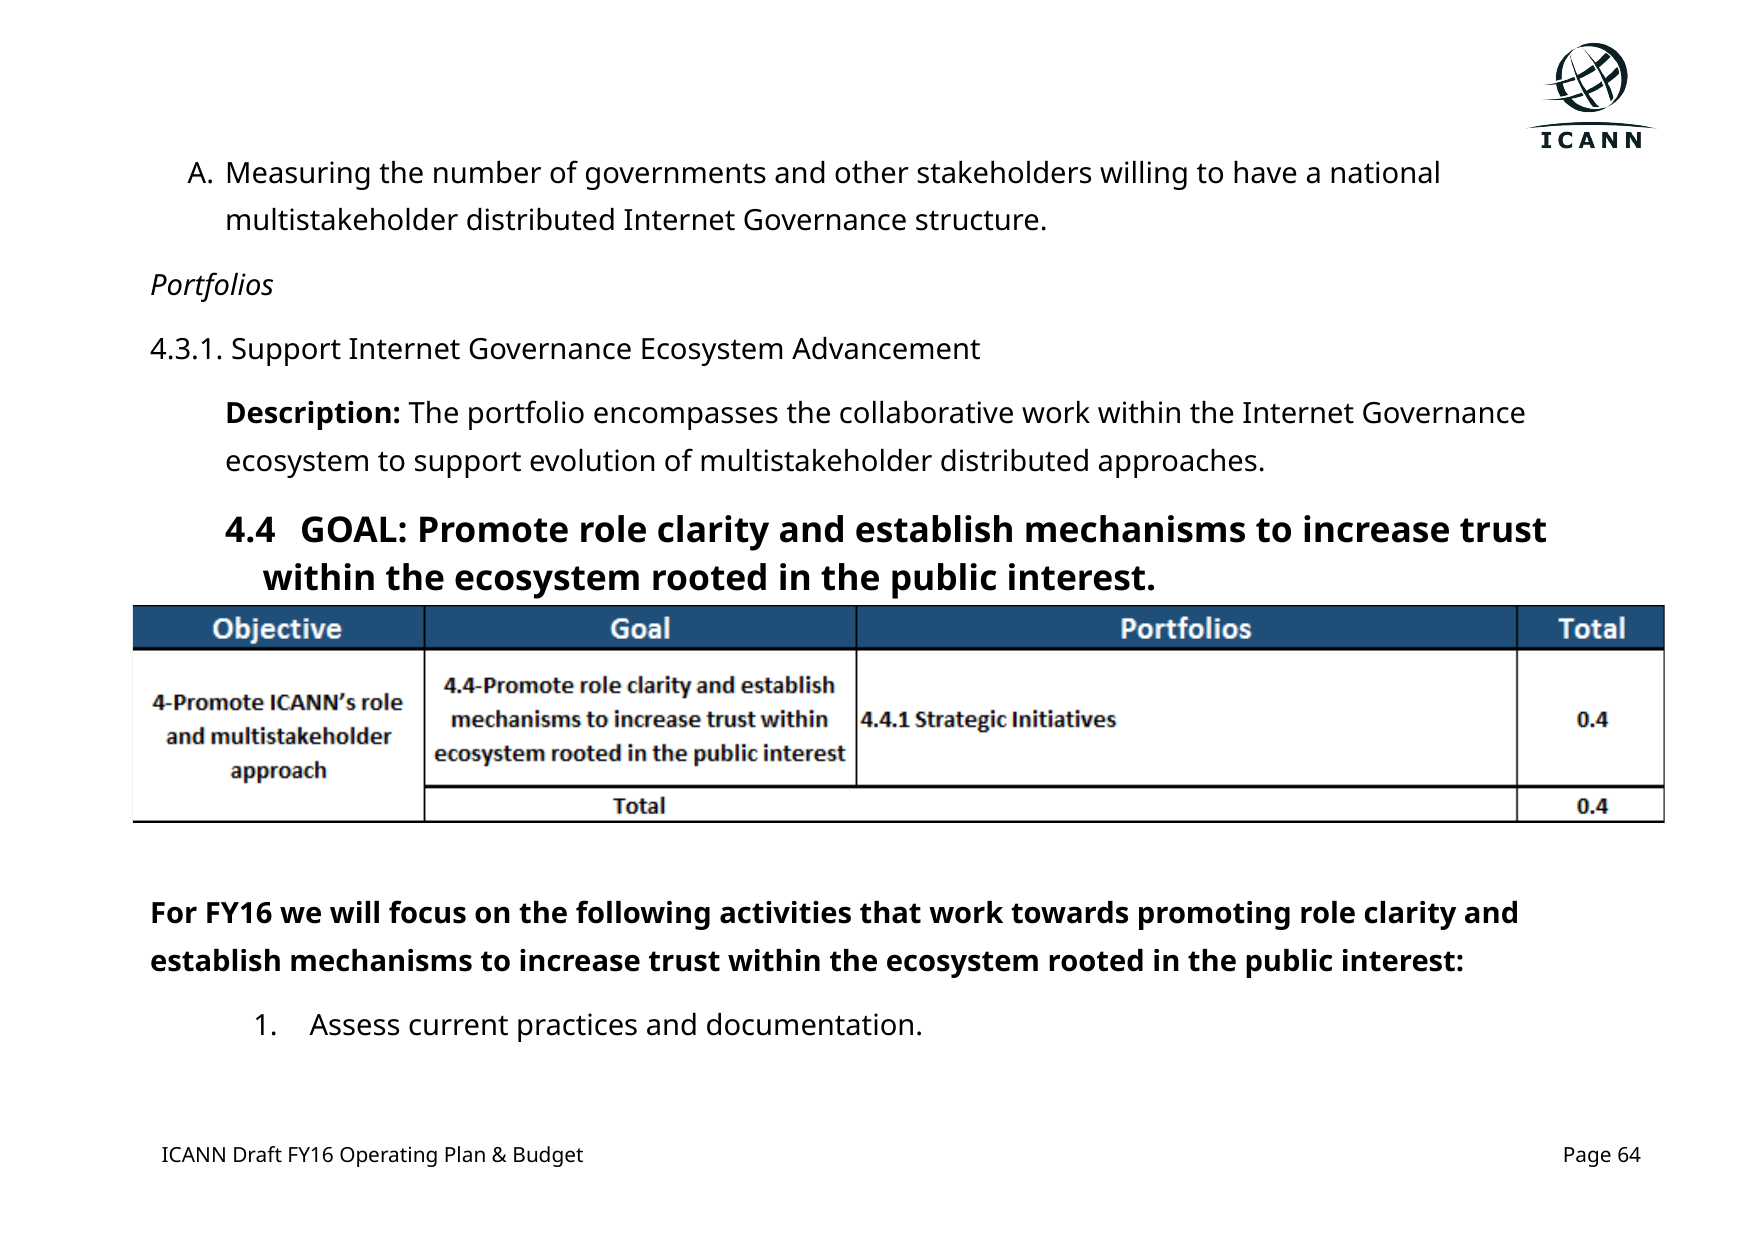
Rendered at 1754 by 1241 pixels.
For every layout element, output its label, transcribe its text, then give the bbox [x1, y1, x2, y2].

text Description: The portfolio encompasses the collaborative work within the Internet Governance ecosystem to support evolution of multistakeholder distributed approaches. [225, 392, 1604, 479]
text For FY16 we will focus on the following activities that work towards promoting role clarity and establish mechanisms to increase trust within the ecosystem rooted in the public interest: [150, 823, 1604, 979]
text GOAL: Promote role clarity and establish mechanisms to increase trust within the ecosystem rooted in the public interest. [225, 504, 1578, 601]
list Assess current practices and documentation. [253, 1004, 1604, 1044]
picture [131, 605, 1663, 823]
list Measuring the number of governments and other stakeholders willing to have a national multistakeholder distributed Internet Governance structure. [187, 152, 1604, 239]
text Portfolios [150, 264, 1604, 303]
picture [1518, 39, 1664, 152]
text 4.3.1. Support Internet Governance Ecosystem Advancement [150, 328, 1604, 368]
